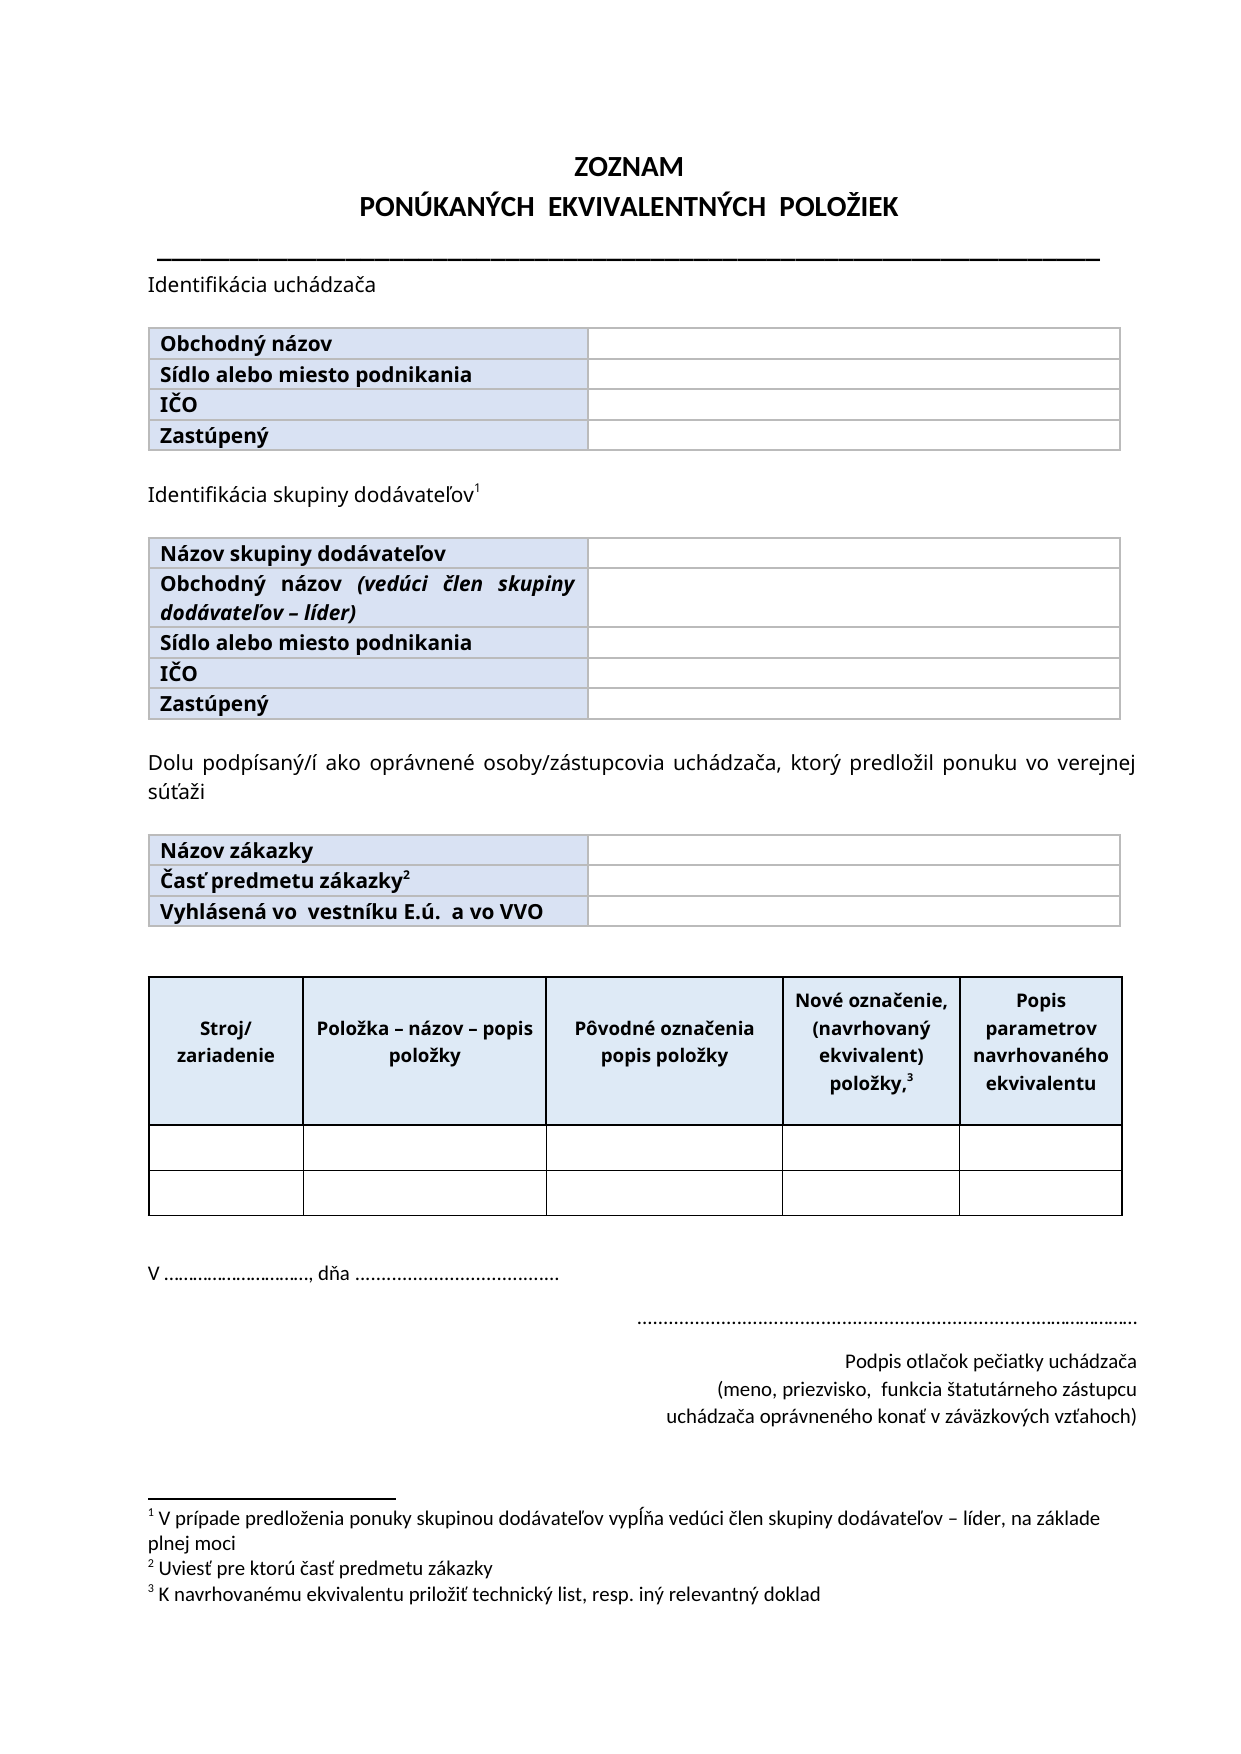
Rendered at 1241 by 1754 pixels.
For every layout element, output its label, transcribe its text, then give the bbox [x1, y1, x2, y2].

text Identifikácia uchádzača [148, 270, 1137, 299]
table_cell [589, 569, 1119, 626]
table_cell [304, 1126, 546, 1170]
text Zoznam [148, 148, 1110, 183]
table_header Stroj/zariadenie [150, 978, 302, 1124]
text PONúKANÝCH Ekvivalentných položiek [148, 188, 1110, 224]
table_header Položka – názov – popis položky [304, 978, 545, 1124]
table_header Nové označenie, (navrhovaný ekvivalent) položky, [784, 978, 959, 1124]
table_cell Vyhlásená vo vestníku E.ú. a vo VVO [150, 897, 587, 925]
table_cell [547, 1126, 782, 1170]
table_cell [589, 628, 1119, 657]
table_cell IČO [150, 390, 587, 419]
table_cell [589, 659, 1119, 687]
table_cell Časť predmetu zákazky [150, 866, 587, 895]
table_cell [547, 1171, 782, 1215]
table_cell [589, 866, 1119, 895]
table_cell [960, 1126, 1121, 1170]
table_cell IČO [150, 659, 587, 687]
text ............................................................................………………… [148, 1304, 1137, 1330]
table_cell [589, 360, 1119, 388]
table_cell [150, 1171, 303, 1215]
text V …………………………, dňa ....................................... [148, 1260, 1137, 1286]
table_cell [589, 897, 1119, 925]
table_cell [589, 390, 1119, 419]
table_cell [783, 1126, 959, 1170]
table_cell [589, 689, 1119, 718]
table_header Názov zákazky [150, 836, 587, 864]
text uchádzača oprávneného konať v záväzkových vzťahoch) [630, 1403, 1137, 1428]
text Dolu podpísaný/í ako oprávnené osoby/zástupcovia uchádzača, ktorý predložil ponuku vo verejnej súťaži [148, 748, 1137, 805]
table_cell Zastúpený [150, 689, 587, 718]
text _________________________________________________________________ [148, 229, 1110, 265]
table_cell [589, 421, 1119, 449]
text (meno, priezvisko, funkcia štatutárneho zástupcu [557, 1376, 1137, 1401]
table_cell Sídlo alebo miesto podnikania [150, 360, 587, 388]
table_cell [960, 1171, 1121, 1215]
table_header [589, 836, 1119, 864]
text Identifikácia skupiny dodávateľov [148, 480, 1137, 508]
table_header Popis parametrov navrhovaného ekvivalentu [961, 978, 1121, 1124]
table_cell Sídlo alebo miesto podnikania [150, 628, 587, 657]
table_cell Zastúpený [150, 421, 587, 449]
table_header Pôvodné označenia popis položky [547, 978, 782, 1124]
table_cell [150, 1126, 303, 1170]
table_cell Obchodný názov (vedúci člen skupiny dodávateľov – líder) [150, 569, 587, 626]
table_header [589, 539, 1119, 567]
table_cell [304, 1171, 546, 1215]
table_header Názov skupiny dodávateľov [150, 539, 587, 567]
table_header [589, 329, 1119, 358]
table_cell [783, 1171, 959, 1215]
table_header Obchodný názov [150, 329, 587, 358]
text Podpis otlačok pečiatky uchádzača [148, 1348, 1137, 1374]
